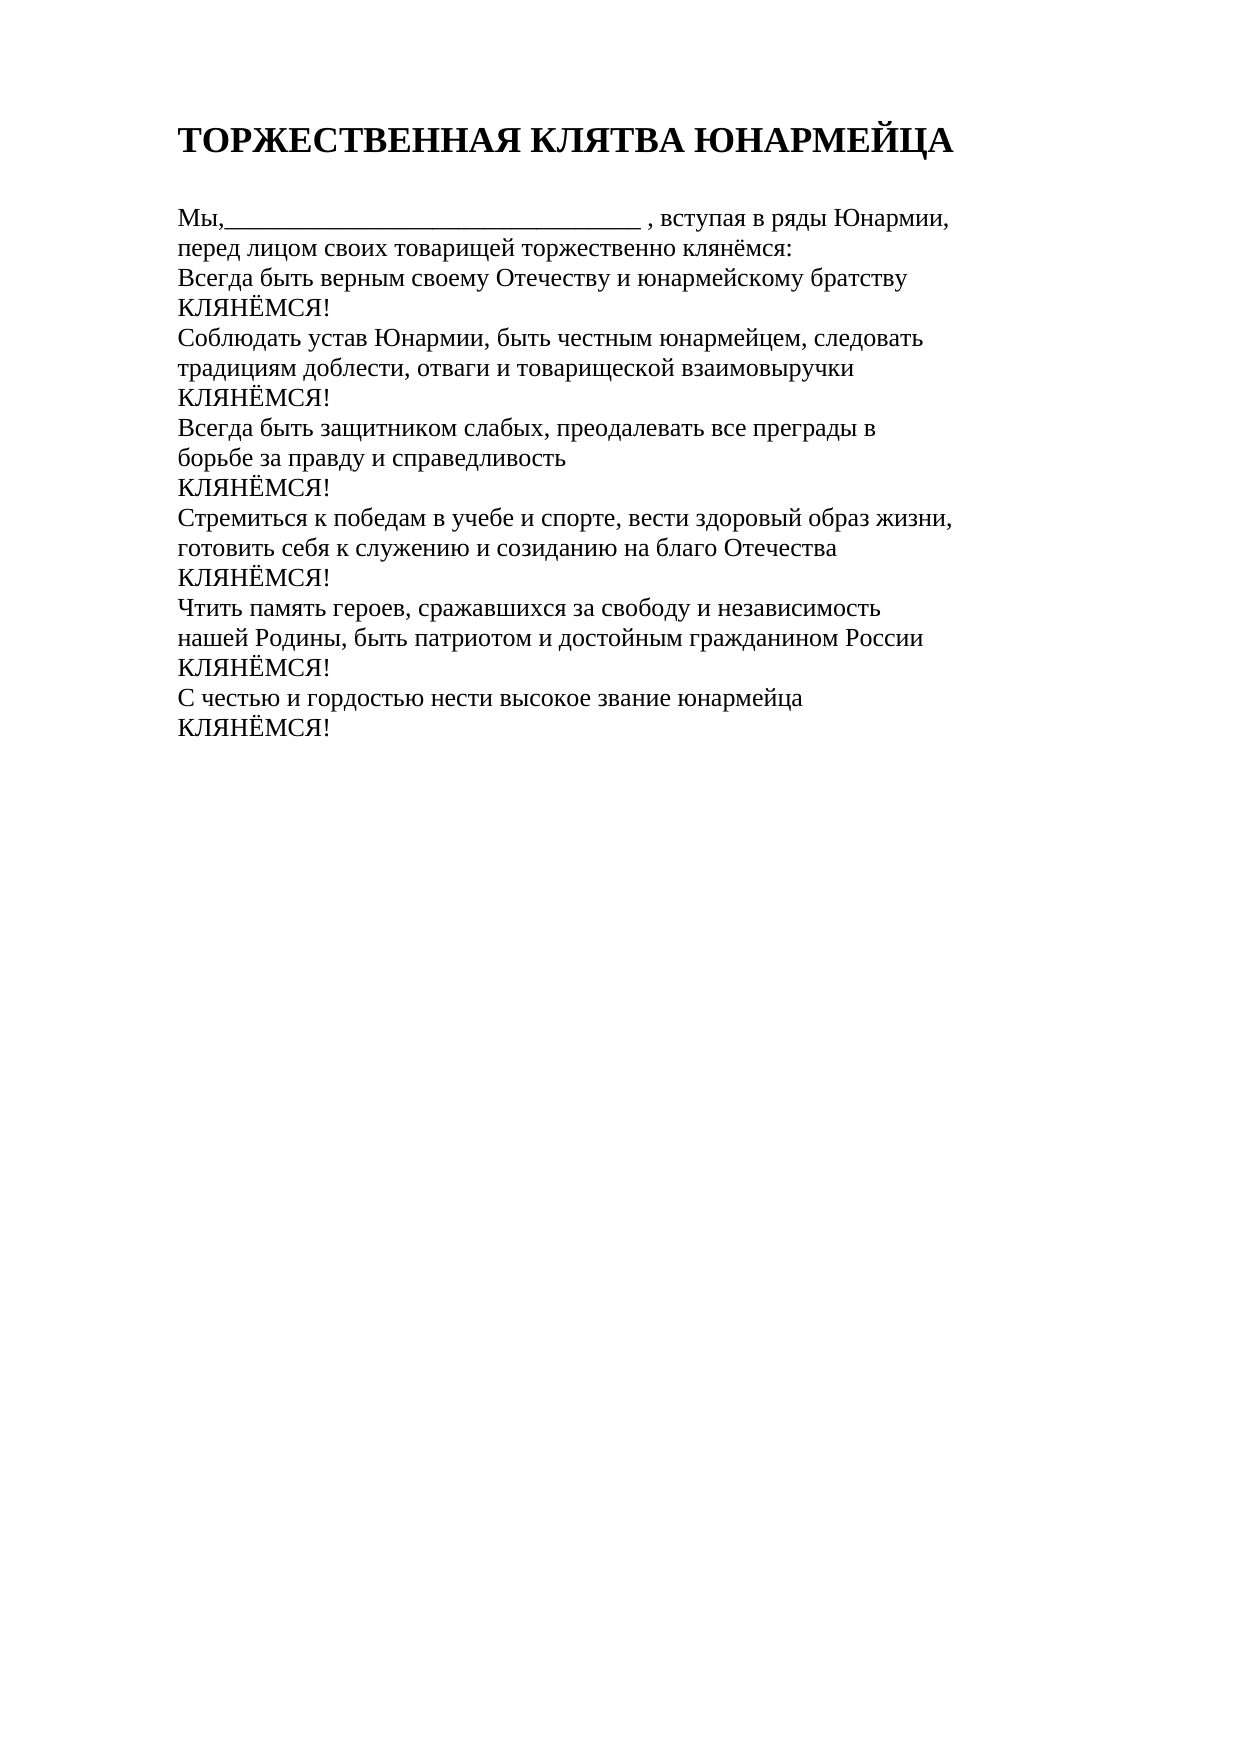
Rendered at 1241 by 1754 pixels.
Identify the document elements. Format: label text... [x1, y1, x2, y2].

text Чтить память героев, сражавшихся за свободу и независимость [177, 592, 1152, 622]
text Всегда быть защитником слабых, преодалевать все преграды в [177, 412, 1152, 442]
text С честью и гордостью нести высокое звание юнармейца [177, 682, 1152, 712]
text КЛЯНЁМСЯ! [177, 562, 1152, 592]
text Всегда быть верным своему Отечеству и юнармейскому братству [177, 262, 1152, 292]
text КЛЯНЁМСЯ! [177, 712, 1152, 742]
text борьбе за правду и справедливость [177, 442, 1152, 472]
text КЛЯНЁМСЯ! [177, 472, 1152, 502]
text ТОРЖЕСТВЕННАЯ КЛЯТВА ЮНАРМЕЙЦА [177, 118, 1152, 160]
text перед лицом своих товарищей торжественно клянёмся: [177, 232, 1152, 262]
text КЛЯНЁМСЯ! [177, 382, 1152, 412]
text КЛЯНЁМСЯ! [177, 292, 1152, 322]
text традициям доблести, отваги и товарищеской взаимовыручки [177, 352, 1152, 382]
text нашей Родины, быть патриотом и достойным гражданином России [177, 622, 1152, 652]
text Мы,________________________________ , вступая в ряды Юнармии, [177, 202, 1152, 232]
text Соблюдать устав Юнармии, быть честным юнармейцем, следовать [177, 322, 1152, 352]
text готовить себя к служению и созиданию на благо Отечества [177, 532, 1152, 562]
text КЛЯНЁМСЯ! [177, 652, 1152, 682]
text Стремиться к победам в учебе и спорте, вести здоровый образ жизни, [177, 502, 1152, 532]
